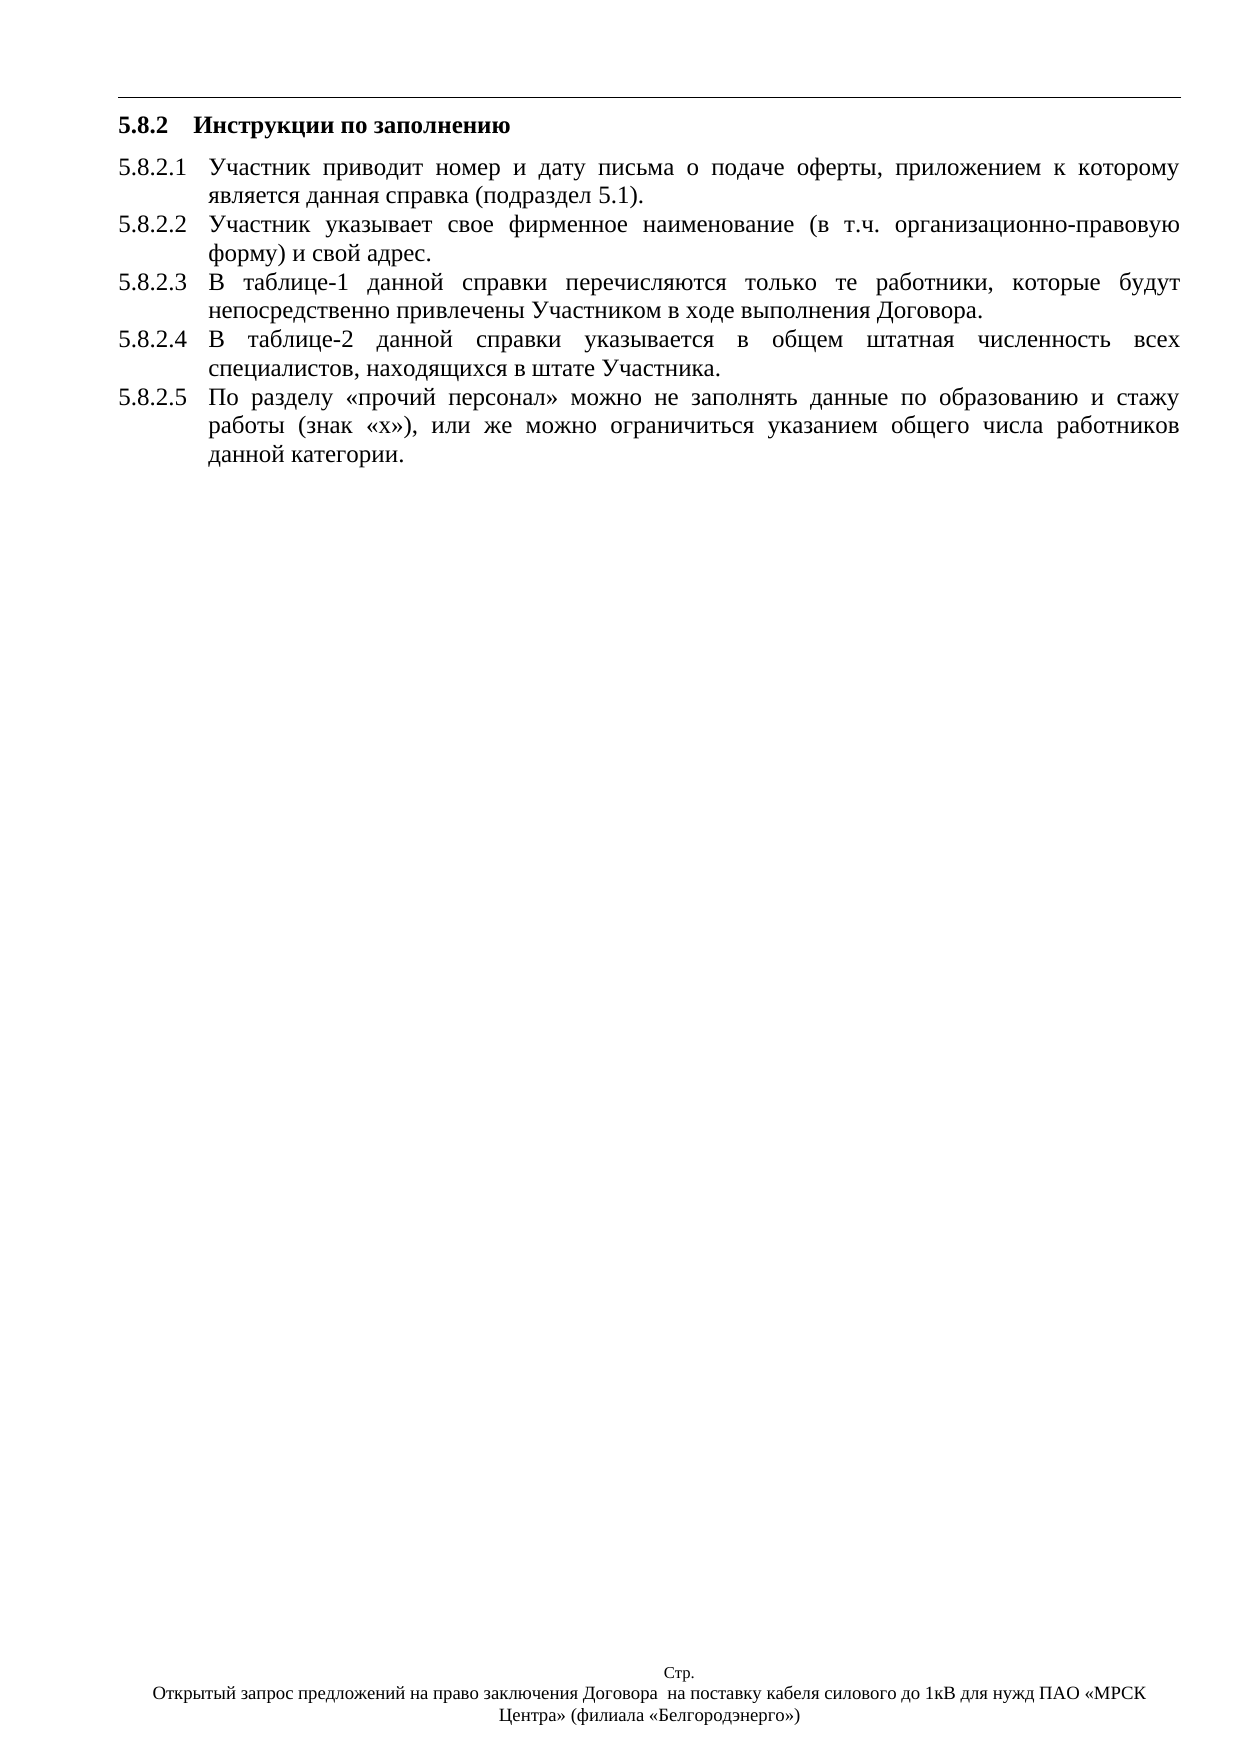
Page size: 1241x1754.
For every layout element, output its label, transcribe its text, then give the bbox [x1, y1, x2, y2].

list Участник приводит номер и дату письма о подаче оферты, приложением к которому является данная справка (подраздел 5.1). [118, 152, 1181, 209]
list В таблице-2 данной справки указывается в общем штатная численность всех специалистов, находящихся в штате Участника. [118, 324, 1181, 382]
list В таблице-1 данной справки перечисляются только те работники, которые будут непосредственно привлечены Участником в ходе выполнения Договора. [118, 267, 1181, 324]
list По разделу «прочий персонал» можно не заполнять данные по образованию и стажу работы (знак «х»), или же можно ограничиться указанием общего числа работников данной категории. [118, 382, 1181, 468]
subtitle Инструкции по заполнению [118, 111, 1181, 139]
list Участник указывает свое фирменное наименование (в т.ч. организационно-правовую форму) и свой адрес. [118, 209, 1181, 267]
